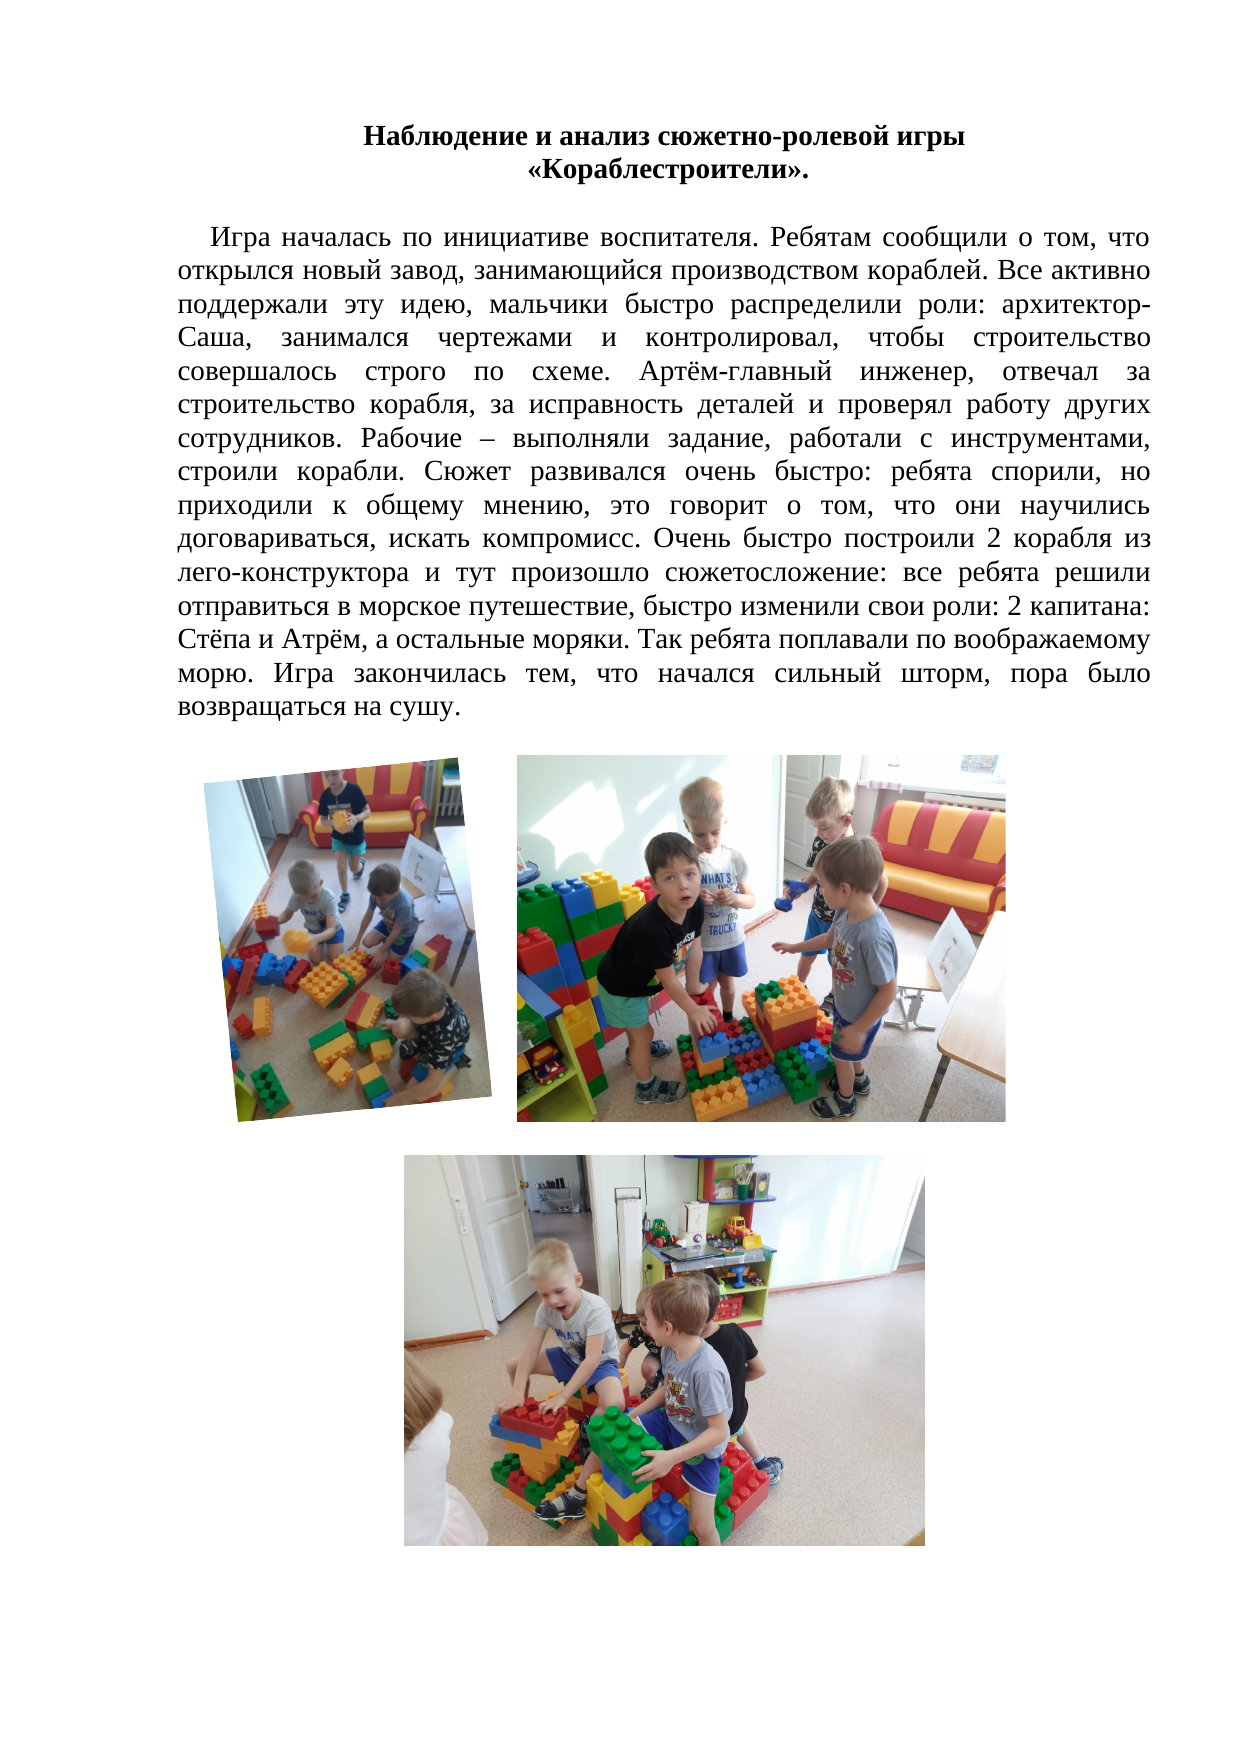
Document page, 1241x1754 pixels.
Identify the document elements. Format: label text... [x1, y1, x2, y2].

picture [204, 758, 492, 1122]
text Наблюдение и анализ сюжетно-ролевой игры [177, 118, 1152, 152]
text «Кораблестроители». [177, 152, 1152, 185]
picture [404, 1155, 925, 1546]
picture [517, 755, 1006, 1122]
text Игра началась по инициативе воспитателя. Ребятам сообщили о том, что открылся новый завод, занимающийся производством кораблей. Все активно поддержали эту идею, мальчики быстро распределили роли: архитектор-Саша, занимался чертежами и контролировал, чтобы строительство совершалось строго по схеме. Артём-главный инженер, отвечал за строительство корабля, за исправность деталей и проверял работу других сотрудников. Рабочие – выполняли задание, работали с инструментами, строили корабли. Сюжет развивался очень быстро: ребята спорили, но приходили к общему мнению, это говорит о том, что они научились договариваться, искать компромисс. Очень быстро построили 2 корабля из лего-конструктора и тут произошло сюжетосложение: все ребята решили отправиться в морское путешествие, быстро изменили свои роли: 2 капитана: Стёпа и Атрём, а остальные моряки. Так ребята поплавали по воображаемому морю. Игра закончилась тем, что начался сильный шторм, пора было возвращаться на сушу. [177, 219, 1152, 722]
